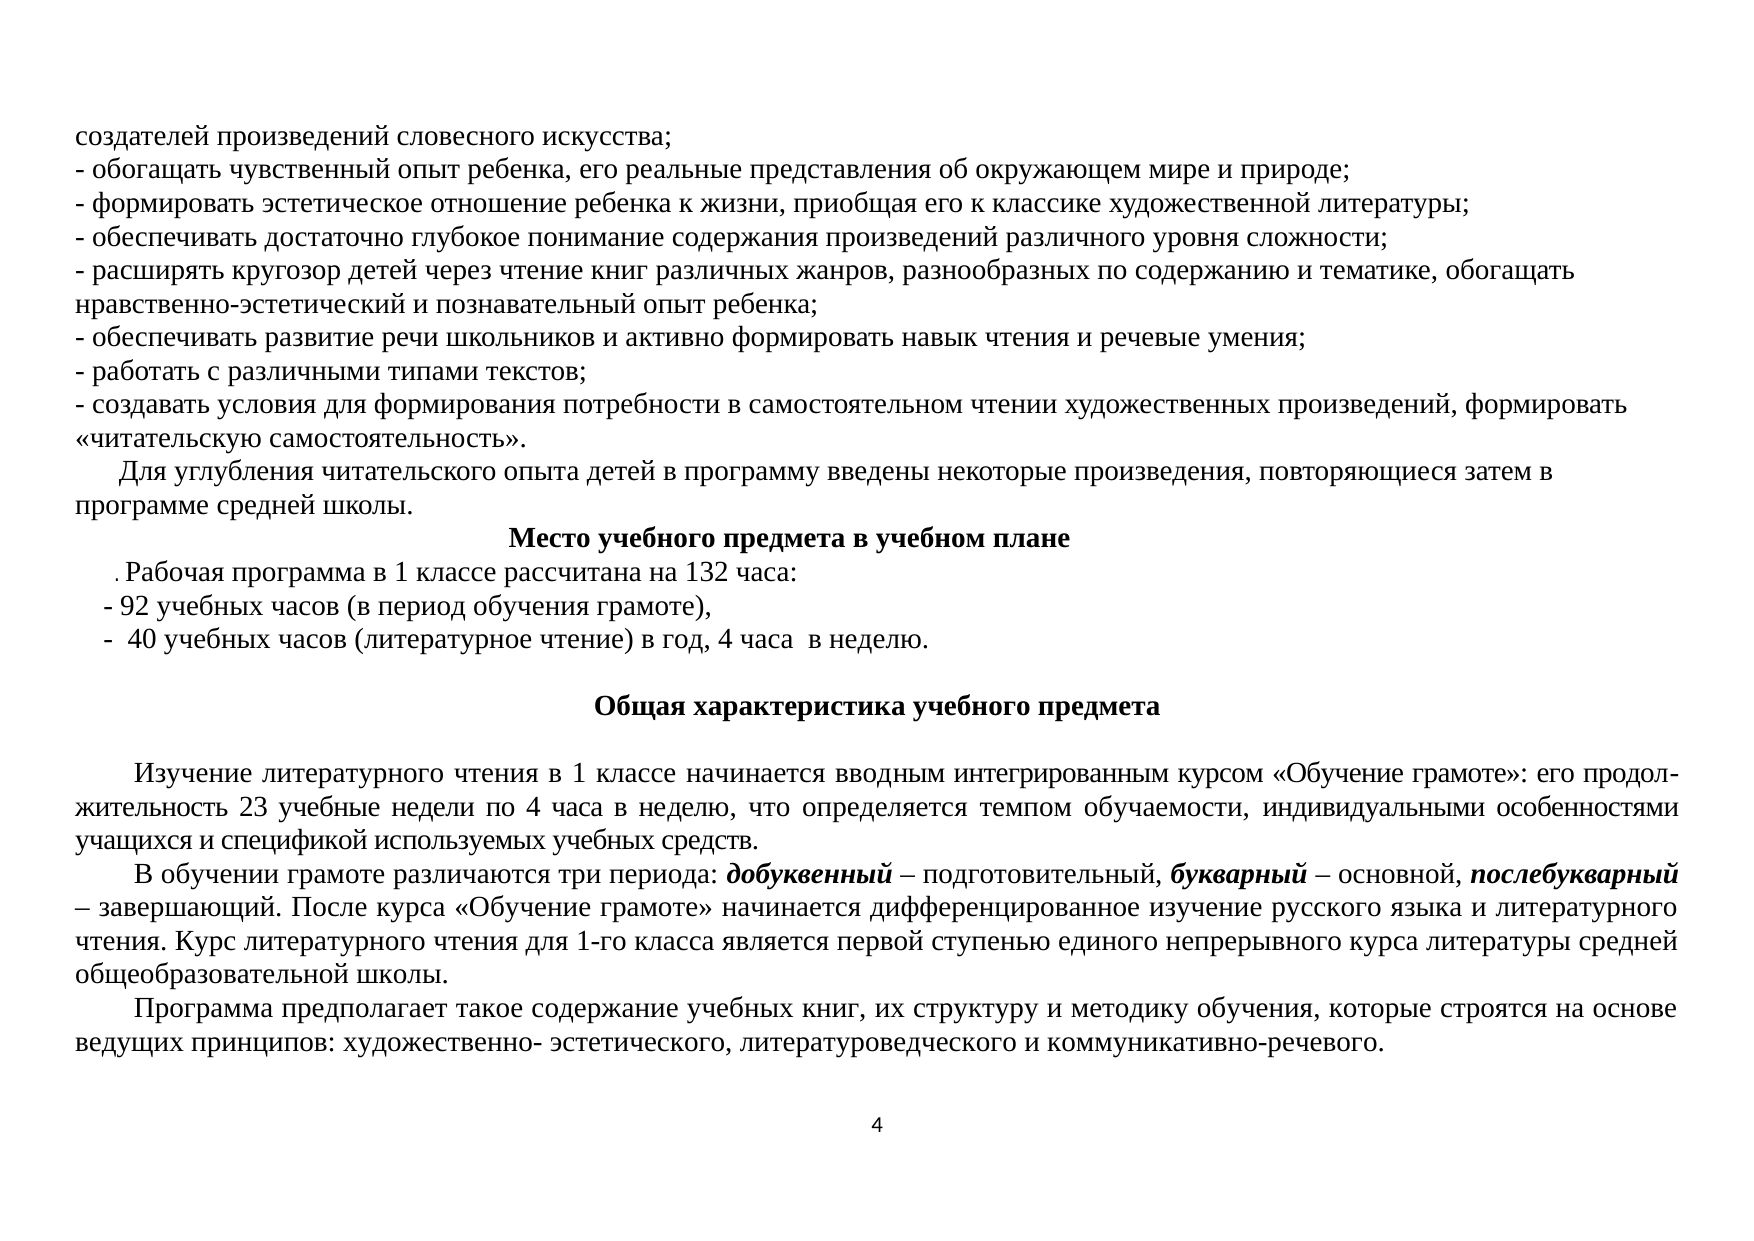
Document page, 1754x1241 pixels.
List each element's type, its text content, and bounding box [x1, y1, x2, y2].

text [75, 118, 1679, 252]
text Место учебного предмета в учебном плане [75, 521, 1679, 554]
text Программа предполагает такое содержание учебных книг, их структуру и методику обучения, которые строятся на основе ведущих принципов: художественно- эстетического, литературоведческого и коммуникативно-речевого. [75, 990, 1679, 1057]
text В обучении грамоте различаются три периода: добуквенный – подготовительный, букварный – основной, послебукварный – завершающий. После курса «Обучение грамоте» начинается дифференцированное изучение русского языка и литературного чтения. Курс литературного чтения для 1-го класса является первой ступенью единого непрерывного курса литературы средней общеобразовательной школы. [75, 856, 1679, 990]
text - 92 учебных часов (в период обучения грамоте), [37, 588, 1679, 621]
text . Рабочая программа в 1 классе рассчитана на 132 часа: [75, 554, 1679, 588]
text Изучение литературного чтения в 1 классе начинается вводным интегрированным курсом «Обучение грамоте»: его продолжительность 23 учебные недели по 4 часа в неделю, что определяется темпом обучаемости, индивидуальными особенностями учащихся и спецификой используемых учебных средств. [75, 755, 1679, 856]
text - обеспечивать развитие речи школьников и активно формировать навык чтения и речевые умения; - работать с различными типами текстов; - создавать условия для формирования потребности в самостоятельном чтении художественных произведений, формировать «читательскую самостоятельность». Для углубления читательского опыта детей в программу введены некоторые произведения, повторяющиеся затем в программе средней школы. [75, 319, 1679, 521]
text - 40 учебных часов (литературное чтение) в год, 4 часа в неделю. [37, 621, 1679, 655]
text Общая характеристика учебного предмета [75, 688, 1679, 722]
text - расширять кругозор детей через чтение книг различных жанров, разнообразных по содержанию и тематике, обогащать нравственно-эстетический и познавательный опыт ребенка; [75, 252, 1679, 319]
